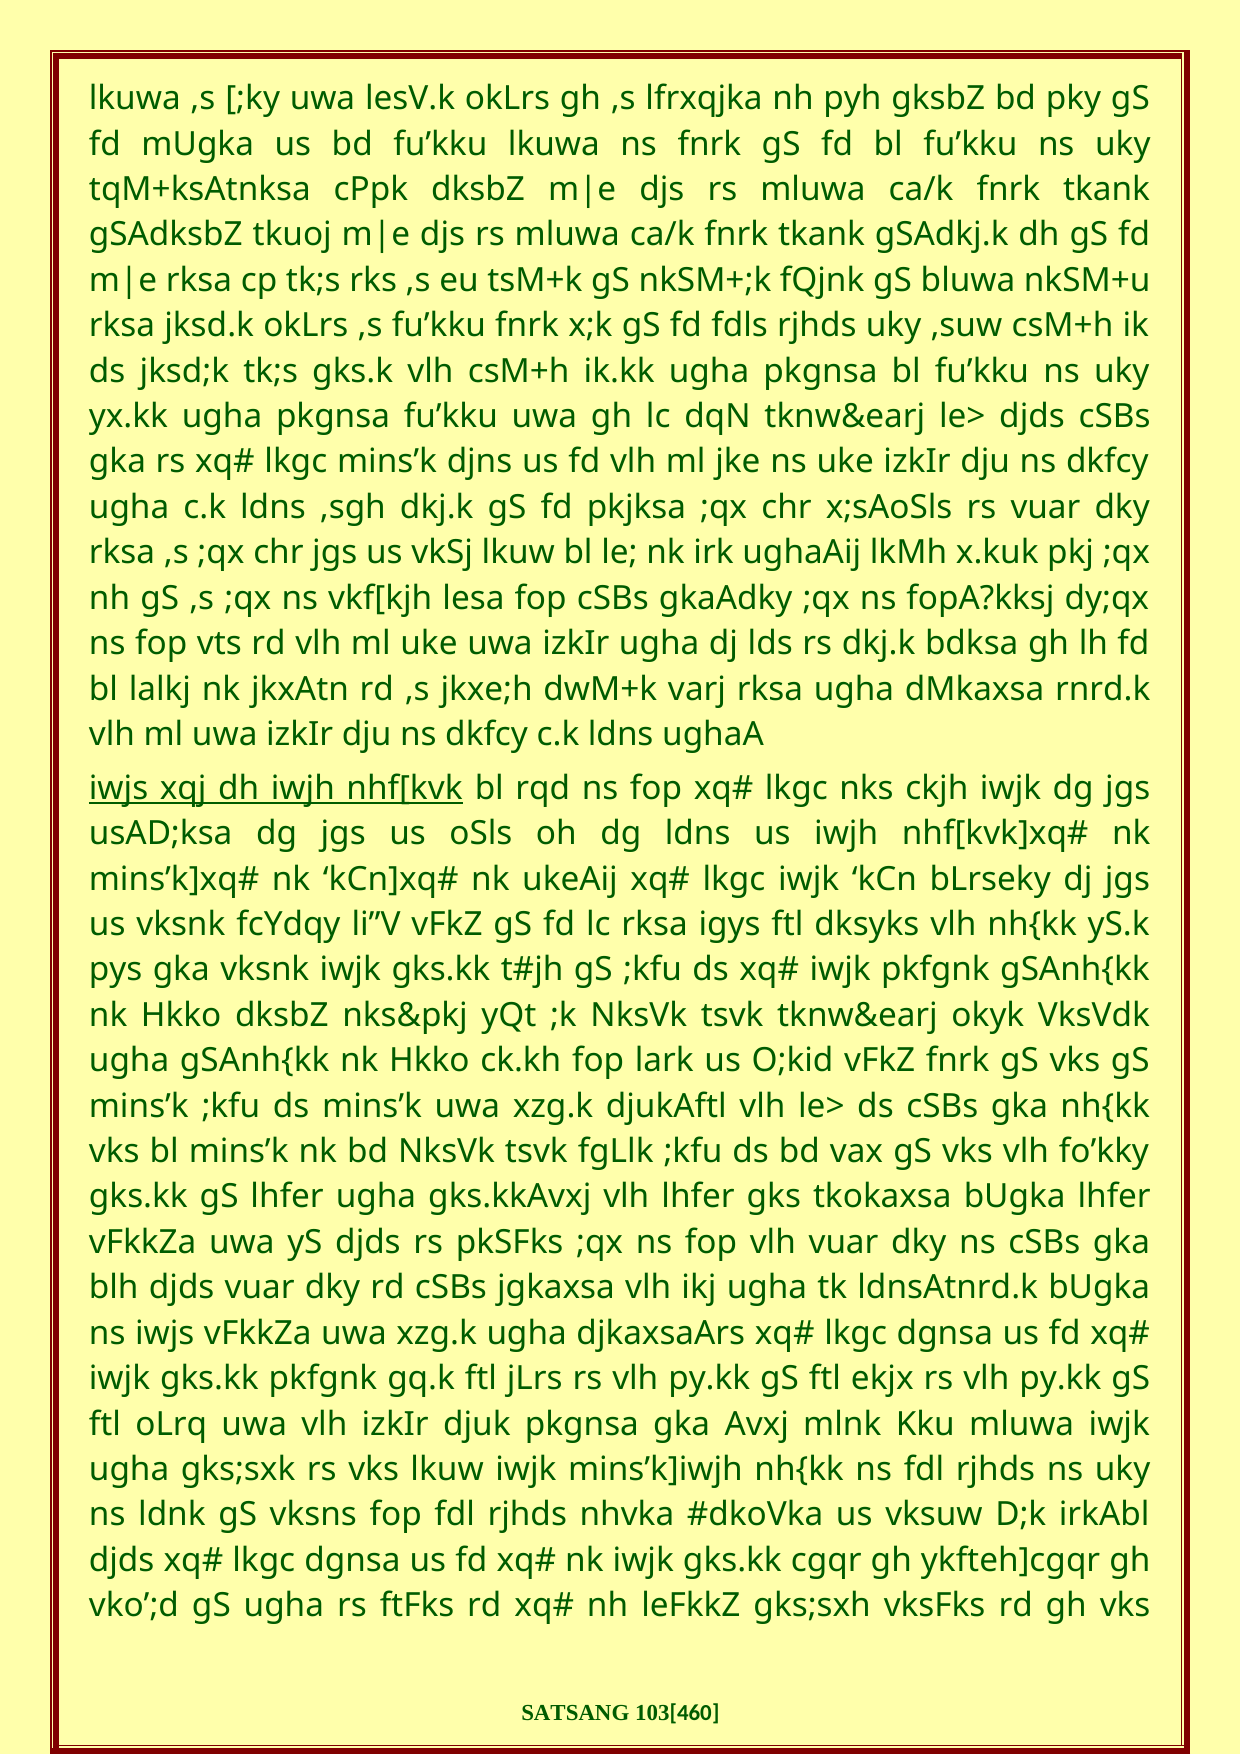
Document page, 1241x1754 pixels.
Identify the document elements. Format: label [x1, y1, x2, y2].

text [89, 74, 1152, 755]
text [89, 763, 1152, 1626]
